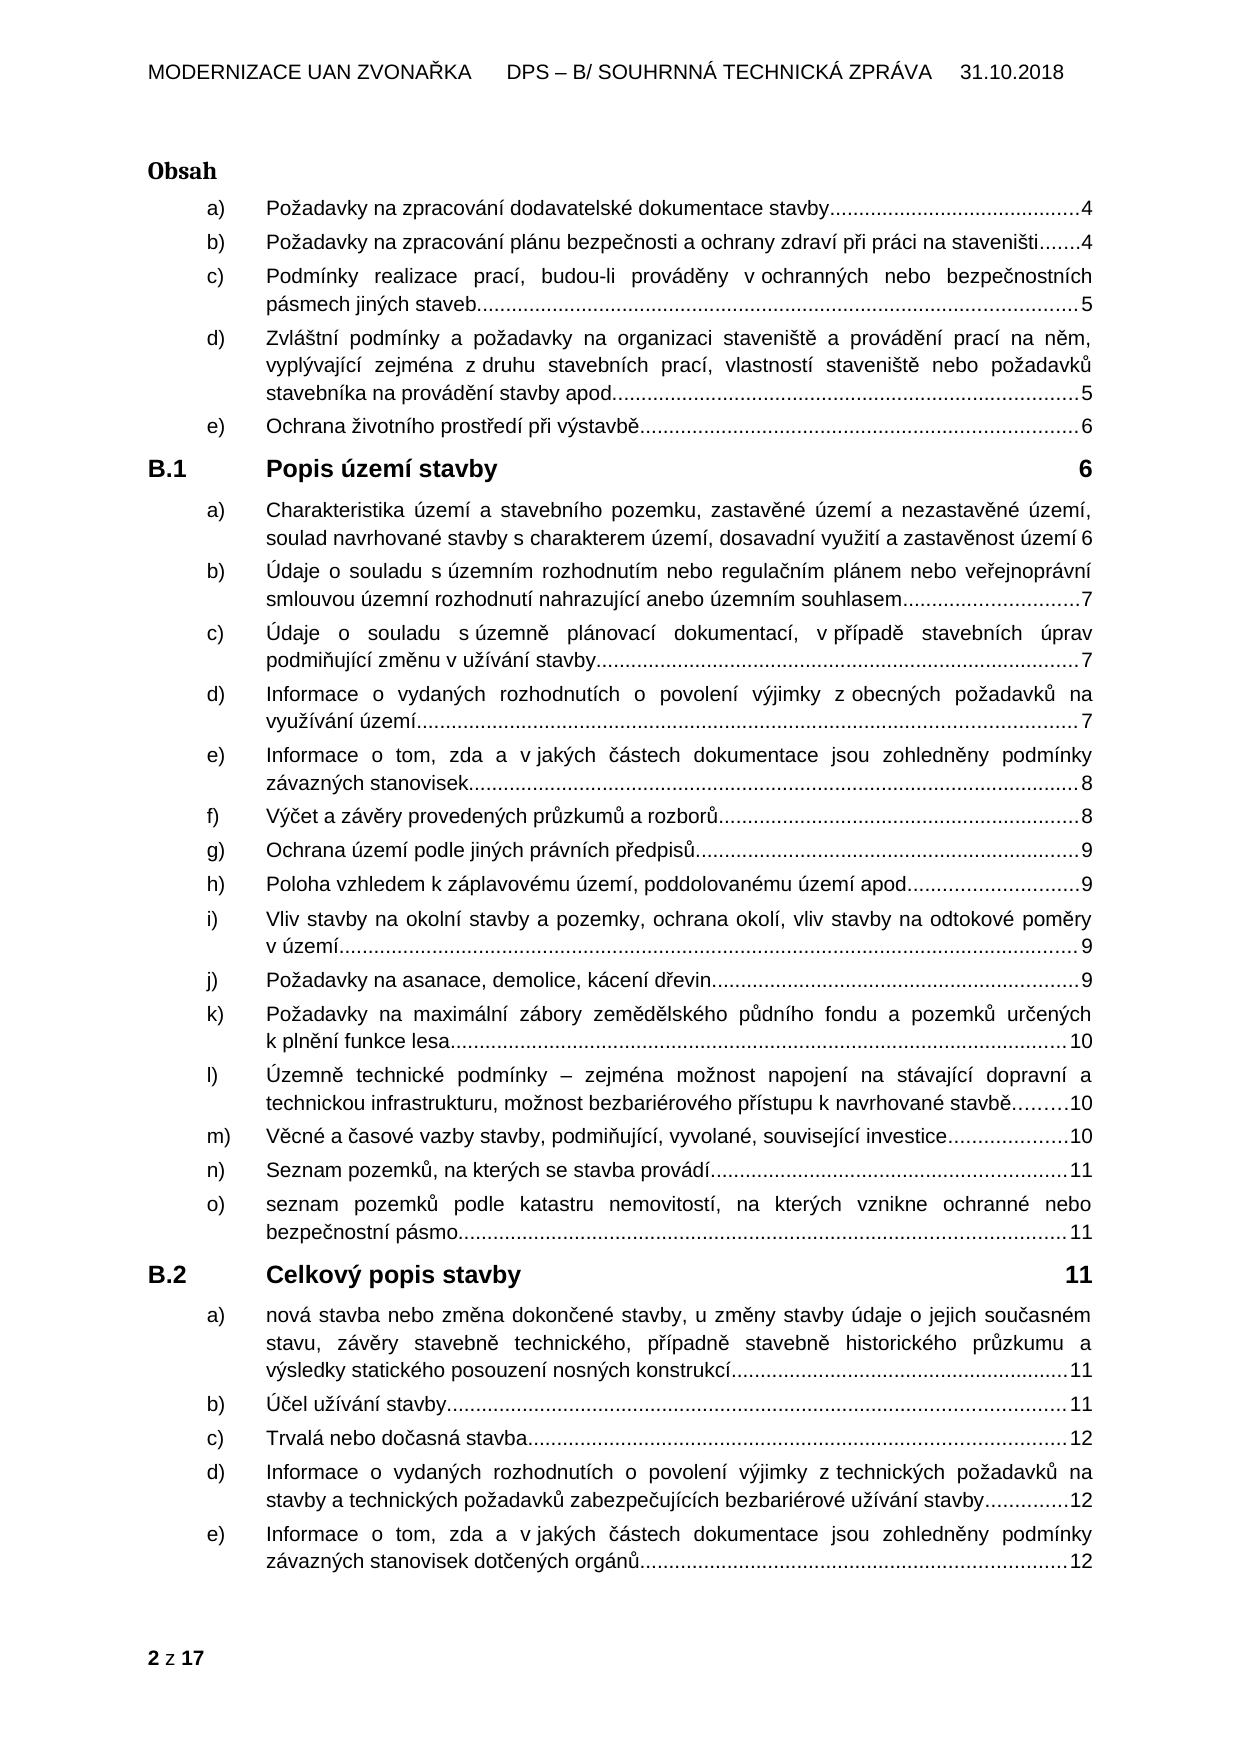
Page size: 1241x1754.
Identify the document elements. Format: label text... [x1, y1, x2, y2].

text d) Informace o vydaných rozhodnutích o povolení výjimky z obecných požadavků na využívání území 7 [207, 682, 1093, 733]
text j) Požadavky na asanace, demolice, kácení dřevin 9 [207, 968, 1093, 992]
text e) Ochrana životního prostředí při výstavbě 6 [207, 414, 1093, 438]
text a) nová stavba nebo změna dokončené stavby, u změny stavby údaje o jejich současném stavu, závěry stavebně technického, případně stavebně historického průzkumu a výsledky statického posouzení nosných konstrukcí 11 [207, 1303, 1093, 1382]
text h) Poloha vzhledem k záplavovému území, poddolovanému území apod. 9 [207, 872, 1093, 896]
text d) Zvláštní podmínky a požadavky na organizaci staveniště a provádění prací na něm, vyplývající zejména z druhu stavebních prací, vlastností staveniště nebo požadavků stavebníka na provádění stavby apod. 5 [207, 325, 1093, 404]
text c) Trvalá nebo dočasná stavba 12 [207, 1426, 1093, 1450]
text d) Informace o vydaných rozhodnutích o povolení výjimky z technických požadavků na stavby a technických požadavků zabezpečujících bezbariérové užívání stavby 12 [207, 1460, 1093, 1512]
text B.1 Popis území stavby 6 [148, 454, 1093, 483]
text B.2 Celkový popis stavby 11 [148, 1260, 1093, 1288]
text l) Územně technické podmínky – zejména možnost napojení na stávající dopravní a technickou infrastrukturu, možnost bezbariérového přístupu k navrhované stavbě 10 [207, 1063, 1093, 1114]
text e) Informace o tom, zda a v jakých částech dokumentace jsou zohledněny podmínky závazných stanovisek 8 [207, 743, 1093, 794]
text b) Požadavky na zpracování plánu bezpečnosti a ochrany zdraví při práci na staveništi 4 [207, 230, 1093, 254]
text b) Účel užívání stavby 11 [207, 1392, 1093, 1416]
text k) Požadavky na maximální zábory zemědělského půdního fondu a pozemků určených k plnění funkce lesa 10 [207, 1002, 1093, 1053]
text a) Charakteristika území a stavebního pozemku, zastavěné území a nezastavěné území, soulad navrhované stavby s charakterem území, dosavadní využití a zastavěnost území 6 [207, 498, 1093, 549]
subtitle Obsah [148, 157, 1093, 185]
text f) Výčet a závěry provedených průzkumů a rozborů 8 [207, 804, 1093, 828]
text e) Informace o tom, zda a v jakých částech dokumentace jsou zohledněny podmínky závazných stanovisek dotčených orgánů. 12 [207, 1521, 1093, 1573]
text c) Údaje o souladu s územně plánovací dokumentací, v případě stavebních úprav podmiňující změnu v užívání stavby 7 [207, 620, 1093, 672]
text c) Podmínky realizace prací, budou-li prováděny v ochranných nebo bezpečnostních pásmech jiných staveb 5 [207, 264, 1093, 316]
text i) Vliv stavby na okolní stavby a pozemky, ochrana okolí, vliv stavby na odtokové poměry v území 9 [207, 906, 1093, 958]
text o) seznam pozemků podle katastru nemovitostí, na kterých vznikne ochranné nebo bezpečnostní pásmo 11 [207, 1192, 1093, 1244]
text m) Věcné a časové vazby stavby, podmiňující, vyvolané, související investice 10 [207, 1124, 1093, 1148]
text n) Seznam pozemků, na kterých se stavba provádí 11 [207, 1158, 1093, 1182]
text g) Ochrana území podle jiných právních předpisů 9 [207, 838, 1093, 862]
text b) Údaje o souladu s územním rozhodnutím nebo regulačním plánem nebo veřejnoprávní smlouvou územní rozhodnutí nahrazující anebo územním souhlasem 7 [207, 559, 1093, 611]
text a) Požadavky na zpracování dodavatelské dokumentace stavby 4 [207, 196, 1093, 220]
